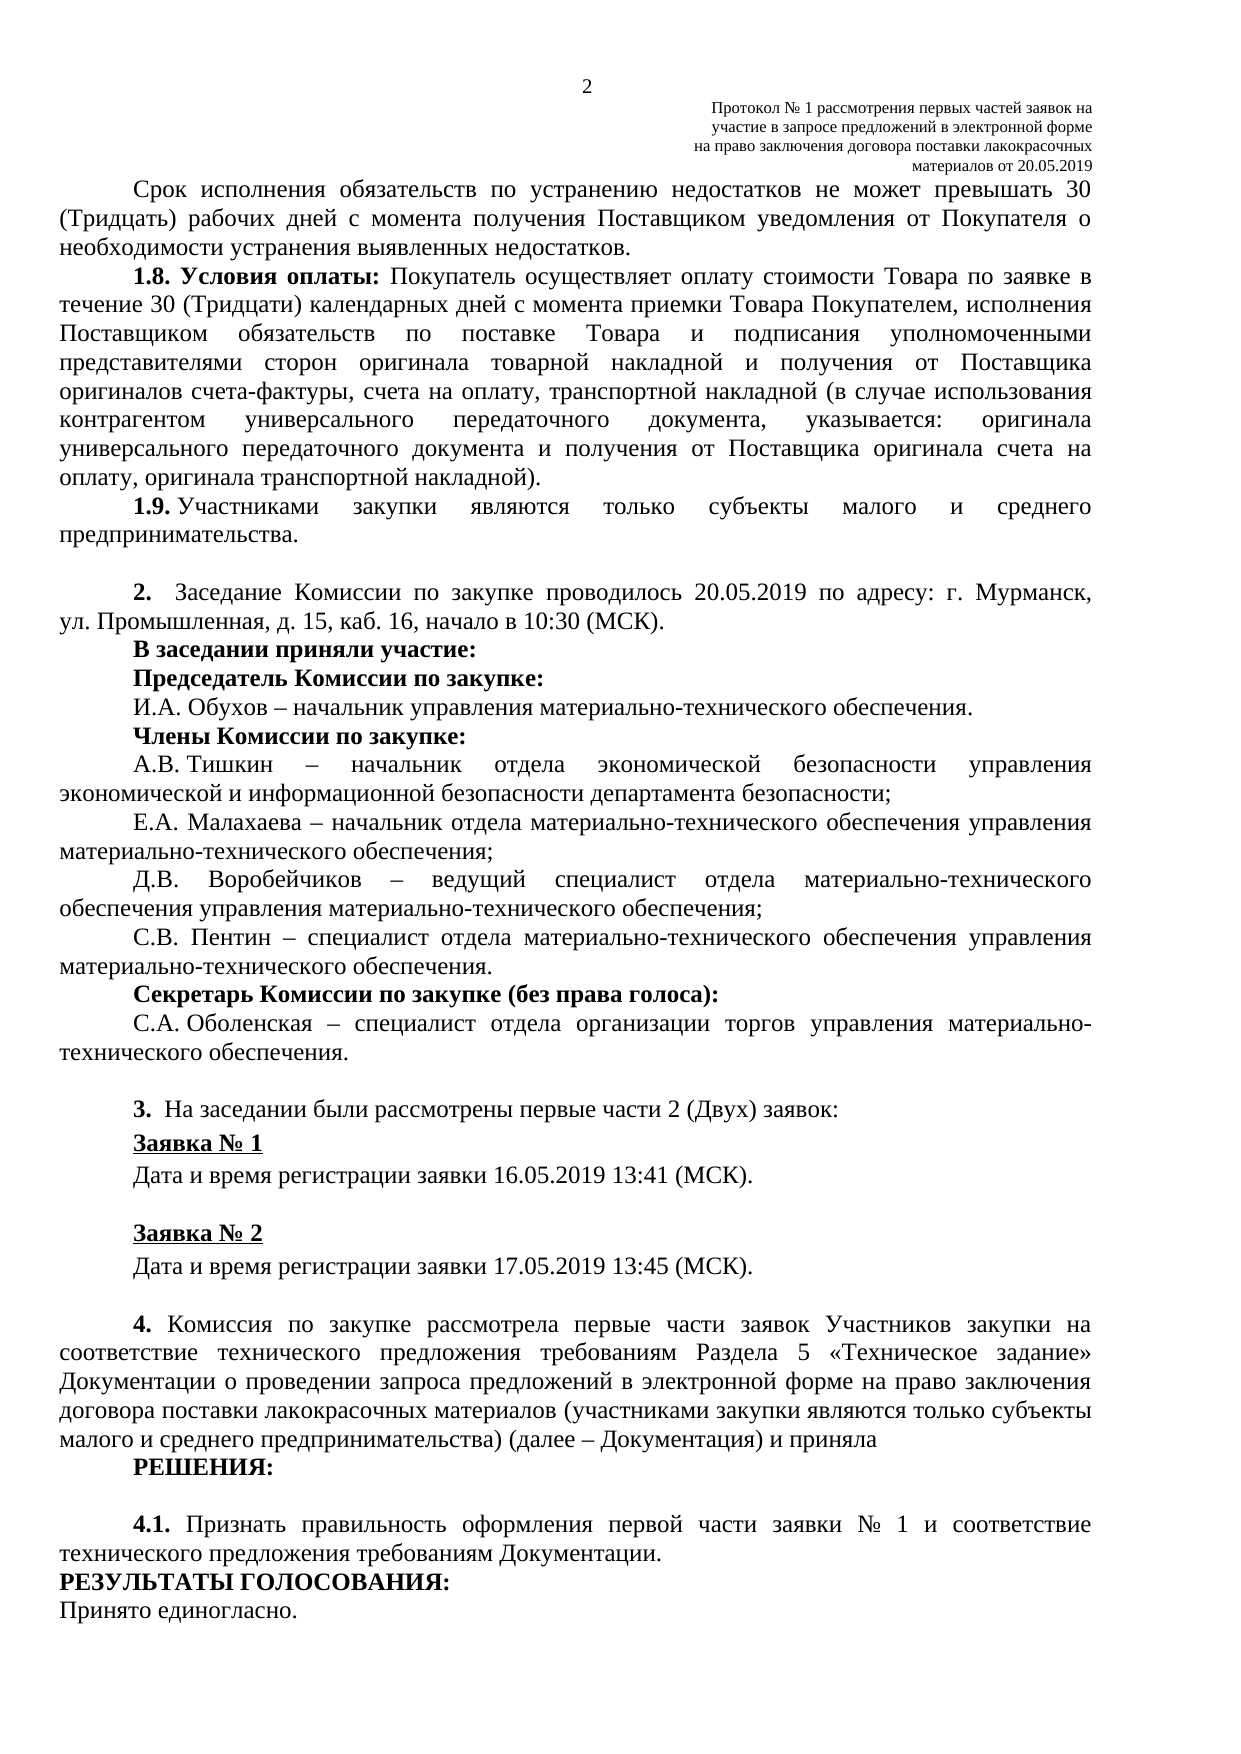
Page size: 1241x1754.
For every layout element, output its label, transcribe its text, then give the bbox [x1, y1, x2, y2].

text РЕШЕНИЯ: [59, 1452, 1092, 1481]
text 4. Комиссия по закупке рассмотрела первые части заявок Участников закупки на соответствие технического предложения требованиям Раздела 5 «Техническое задание» Документации о проведении запроса предложений в электронной форме на право заключения договора поставки лакокрасочных материалов (участниками закупки являются только субъекты малого и среднего предпринимательства) (далее – Документация) и приняла [59, 1309, 1092, 1452]
subtitle Заявка № 1 [59, 1128, 1092, 1156]
text Д.В. Воробейчиков – ведущий специалист отдела материально-технического обеспечения управления материально-технического обеспечения; [59, 864, 1092, 922]
text С.В. Пентин – специалист отдела материально-технического обеспечения управления материально-технического обеспечения. [59, 922, 1092, 979]
text В заседании приняли участие: [59, 634, 1092, 663]
text И.А. Обухов – начальник управления материально-технического обеспечения. [59, 692, 1092, 721]
text РЕЗУЛЬТАТЫ ГОЛОСОВАНИЯ: [59, 1567, 1092, 1595]
subtitle Заседание Комиссии по закупке проводилось 20.05.2019 по адресу: г. Мурманск, ул. Промышленная, д. 15, каб. 16, начало в 10:30 (МСК). [59, 577, 1092, 634]
text 1.9. Участниками закупки являются только субъекты малого и среднего предпринимательства. [59, 491, 1092, 548]
text Дата и время регистрации заявки 16.05.2019 13:41 (МСК). [59, 1161, 1092, 1189]
text А.В. Тишкин – начальник отдела экономической безопасности управления экономической и информационной безопасности департамента безопасности; [59, 749, 1092, 807]
subtitle 3. На заседании были рассмотрены первые части 2 (Двух) заявок: [59, 1094, 1092, 1123]
subtitle Заявка № 2 [59, 1218, 1092, 1247]
text Председатель Комиссии по закупке: [59, 663, 1092, 692]
text 1.8. Условия оплаты: Покупатель осуществляет оплату стоимости Товара по заявке в течение 30 (Тридцати) календарных дней с момента приемки Товара Покупателем, исполнения Поставщиком обязательств по поставке Товара и подписания уполномоченными представителями сторон оригинала товарной накладной и получения от Поставщика оригиналов счета-фактуры, счета на оплату, транспортной накладной (в случае использования контрагентом универсального передаточного документа, указывается: оригинала универсального передаточного документа и получения от Поставщика оригинала счета на оплату, оригинала транспортной накладной). [59, 261, 1092, 491]
text Дата и время регистрации заявки 17.05.2019 13:45 (МСК). [59, 1251, 1092, 1280]
text Принято единогласно. [59, 1595, 1092, 1624]
text 4.1. Признать правильность оформления первой части заявки № 1 и соответствие технического предложения требованиям Документации. [59, 1509, 1092, 1567]
subtitle С.А. Оболенская – специалист отдела организации торгов управления материально-технического обеспечения. [59, 1008, 1092, 1066]
text Члены Комиссии по закупке: [59, 721, 1092, 749]
text Срок исполнения обязательств по устранению недостатков не может превышать 30 (Тридцать) рабочих дней с момента получения Поставщиком уведомления от Покупателя о необходимости устранения выявленных недостатков. [59, 174, 1092, 261]
text Секретарь Комиссии по закупке (без права голоса): [59, 979, 1092, 1008]
text Е.А. Малахаева – начальник отдела материально-технического обеспечения управления материально-технического обеспечения; [59, 807, 1092, 864]
